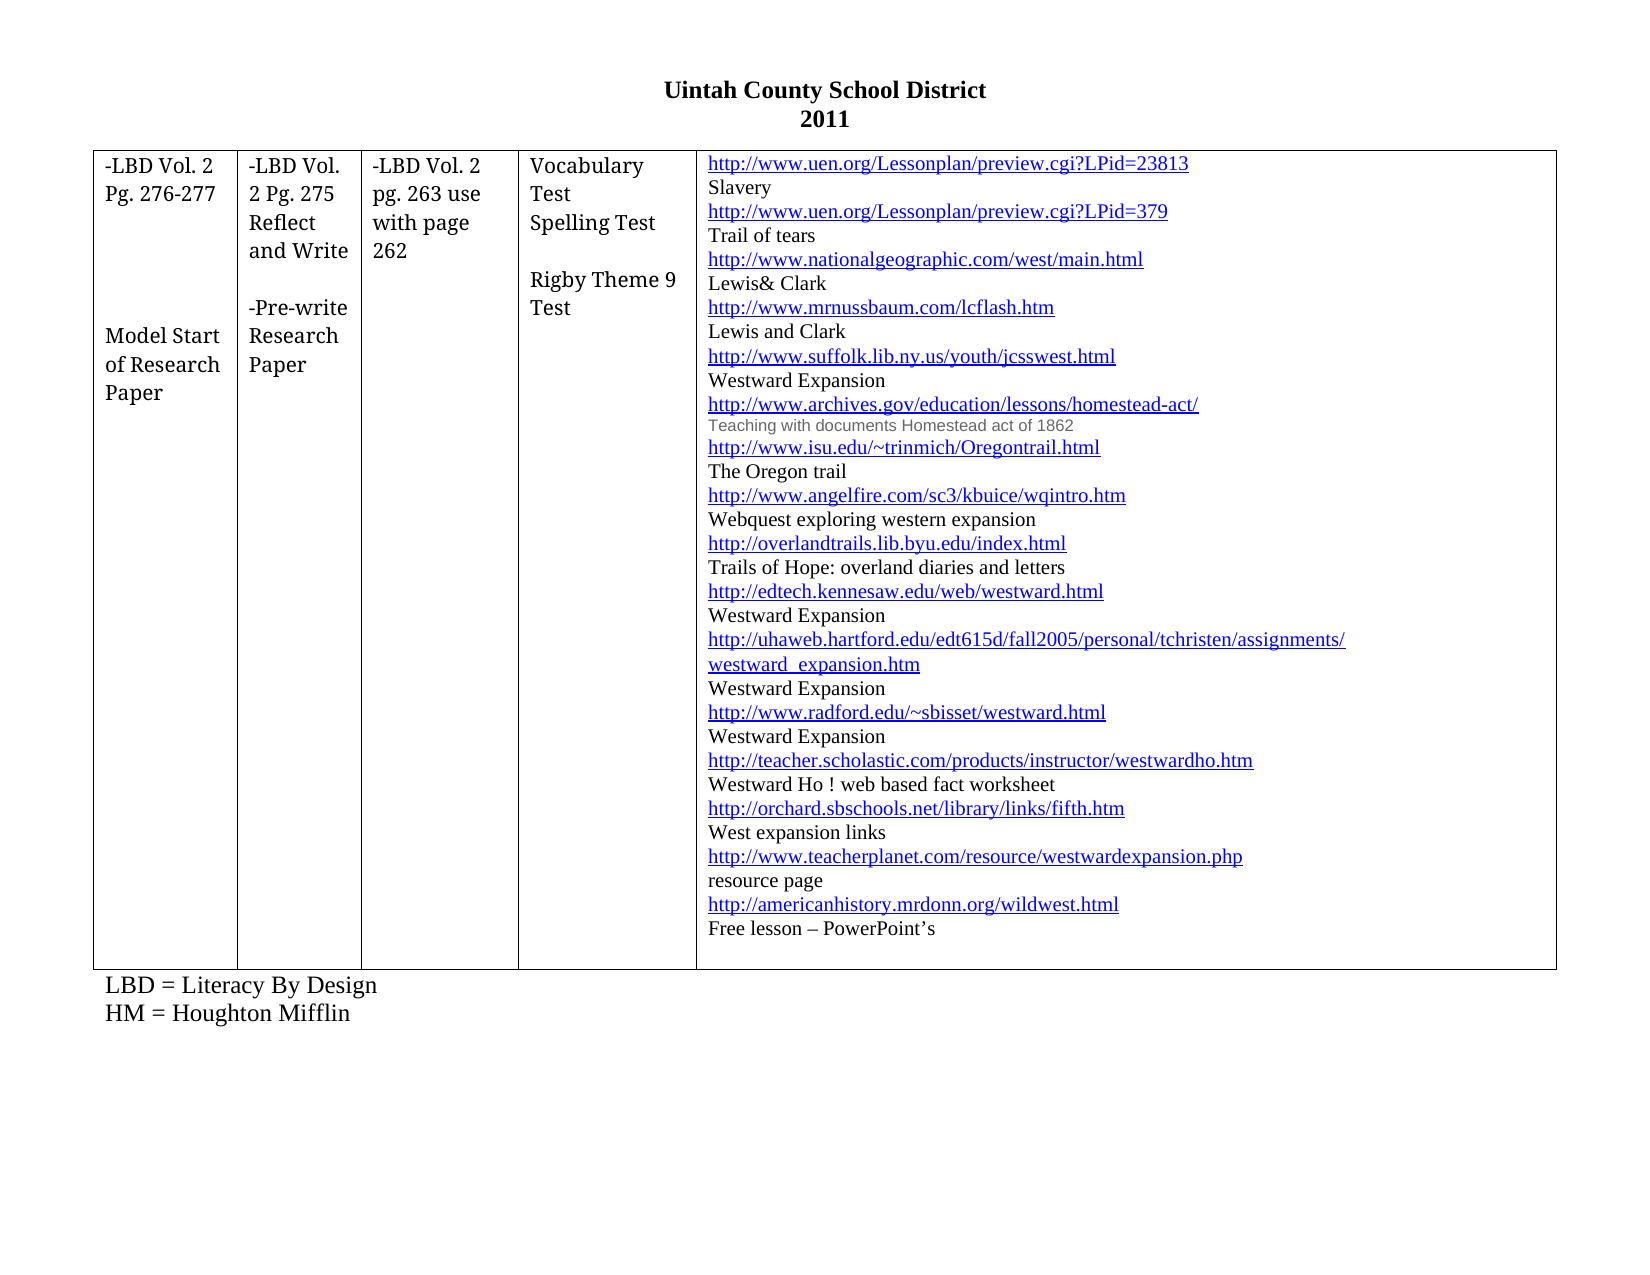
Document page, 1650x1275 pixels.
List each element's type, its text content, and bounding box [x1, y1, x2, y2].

table_cell -LBD Vol. 2 pg. 263 use with page 262 [362, 151, 518, 969]
text HM = Houghton Mifflin [105, 998, 1545, 1027]
table_cell -LBD Vol. 2 Pg. 276-277 Model Start of Research Paper [94, 151, 237, 969]
table_cell http://www.uen.org/Lessonplan/preview.cgi?LPid=23813 Slavery http://www.uen.org/Lessonplan/preview.cgi?LPid=379 Trail of tears http://www.nationalgeographic.com/west/main.html Lewis& Clark http://www.mrnussbaum.com/lcflash.htm Lewis and Clark http://www.suffolk.lib.ny.us/youth/jcsswest.html Westward Expansion http://www.archives.gov/education/lessons/homestead-act/ Teaching with documents Homestead act of 1862 http://www.isu.edu/~trinmich/Oregontrail.html The http://www.angelfire.com/sc3/kbuice/wqintro.htm Webquest exploring western expansion http://overlandtrails.lib.byu.edu/index.html Trails of Hope: overland diaries and letters http://edtech.kennesaw.edu/web/westward.html Westward Expansion http://uhaweb.hartford.edu/edt615d/fall2005/personal/tchristen/assignments/westward_expansion.htm Westward Expansion http://www.radford.edu/~sbisset/westward.html Westward Expansion http://teacher.scholastic.com/products/instructor/westwardho.htm Westward Ho ! web based fact worksheet http://orchard.sbschools.net/library/links/fifth.htm West expansion links http://www.teacherplanet.com/resource/westwardexpansion.php resource page http://americanhistory.mrdonn.org/wildwest.html Free lesson – PowerPoint’s [697, 151, 1556, 969]
table_cell Vocabulary Test Spelling Test Rigby Theme 9 Test [519, 151, 696, 969]
text LBD = Literacy By Design [105, 970, 1545, 998]
table_cell -LBD Vol. 2 Pg. 275 Reflect and Write -Pre-write Research Paper [238, 151, 361, 969]
